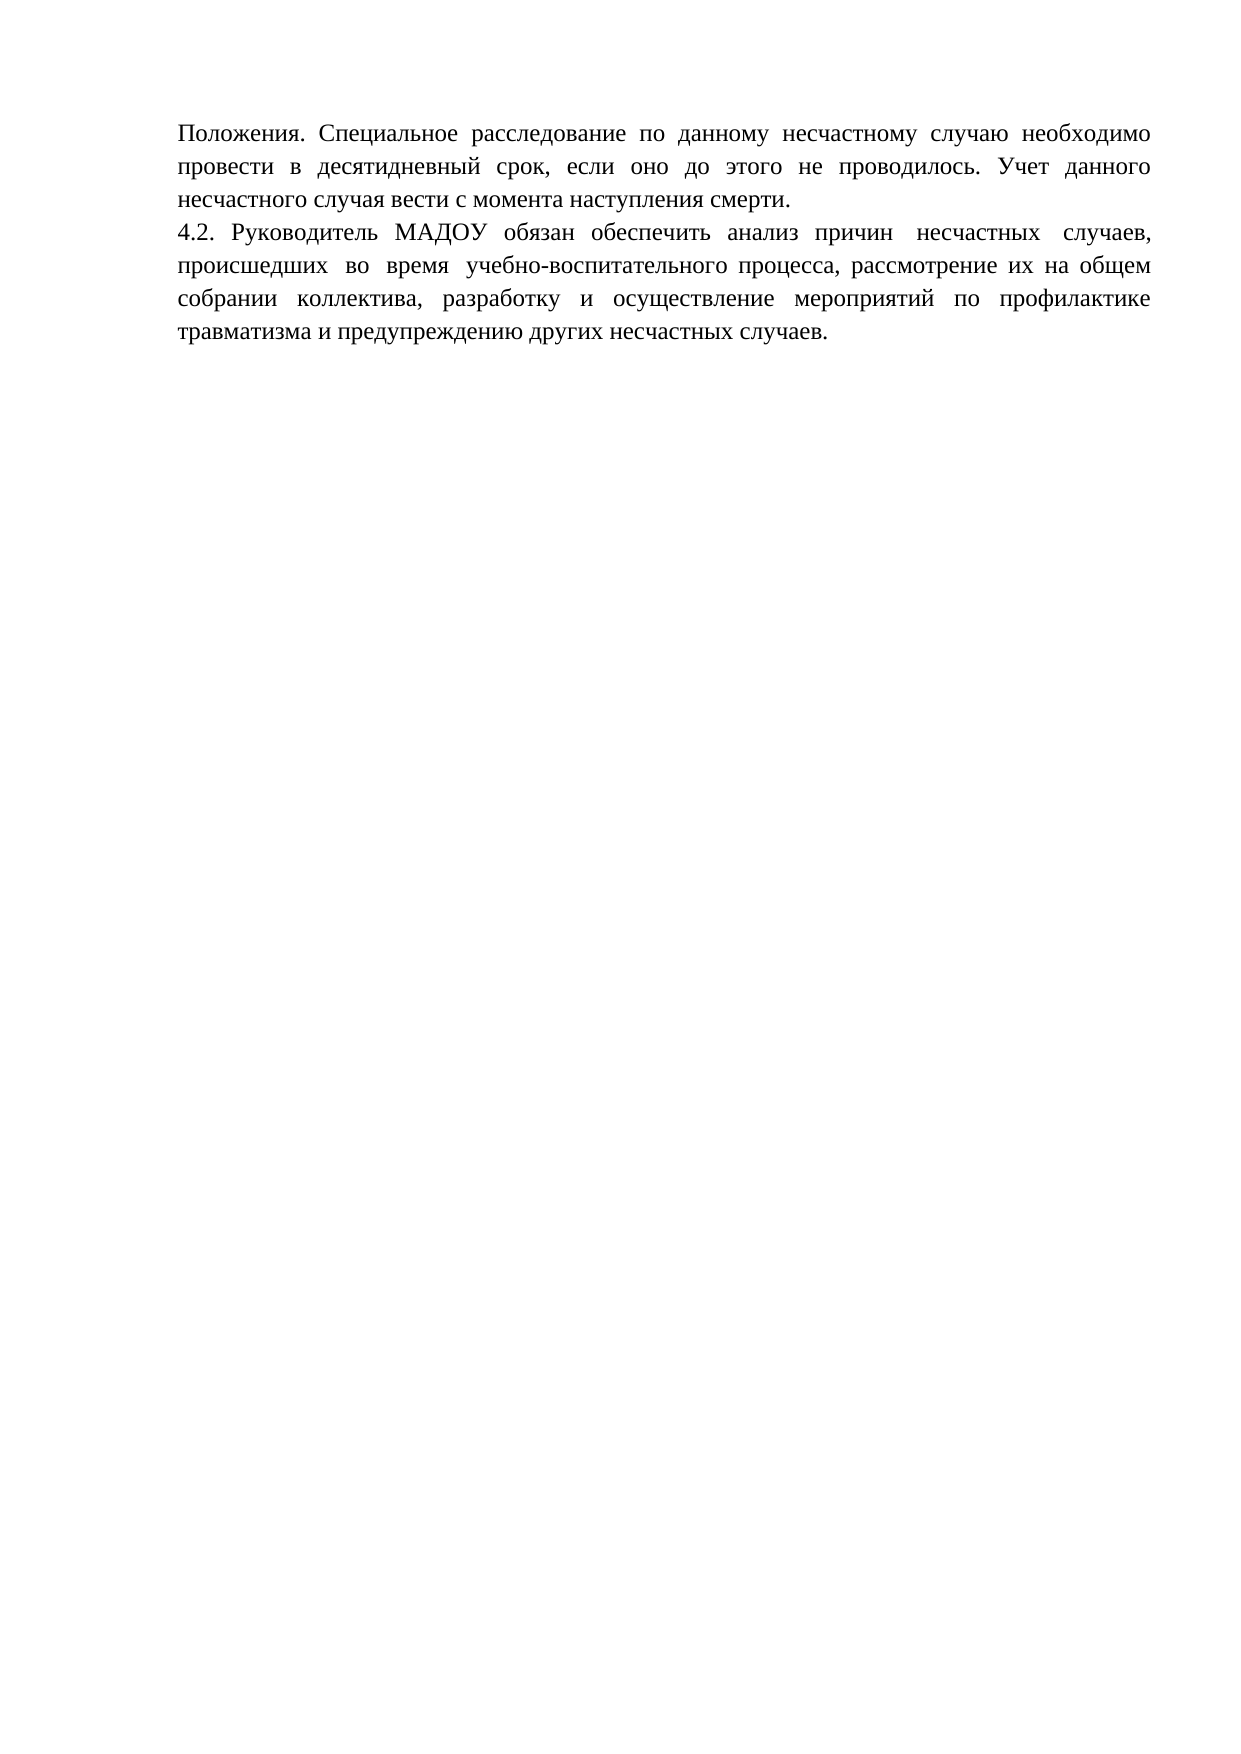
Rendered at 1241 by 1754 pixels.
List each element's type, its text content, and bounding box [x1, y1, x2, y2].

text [177, 118, 1152, 213]
text 4.2. Руководитель МАДОУ обязан обеспечить анализ причин несчастных случаев, происшедших во время учебно-воспитательного процесса, рассмотрение их на общем собрании коллектива, разработку и осуществление мероприятий по профилактике травматизма и предупреждению других несчастных случаев. [177, 217, 1152, 345]
